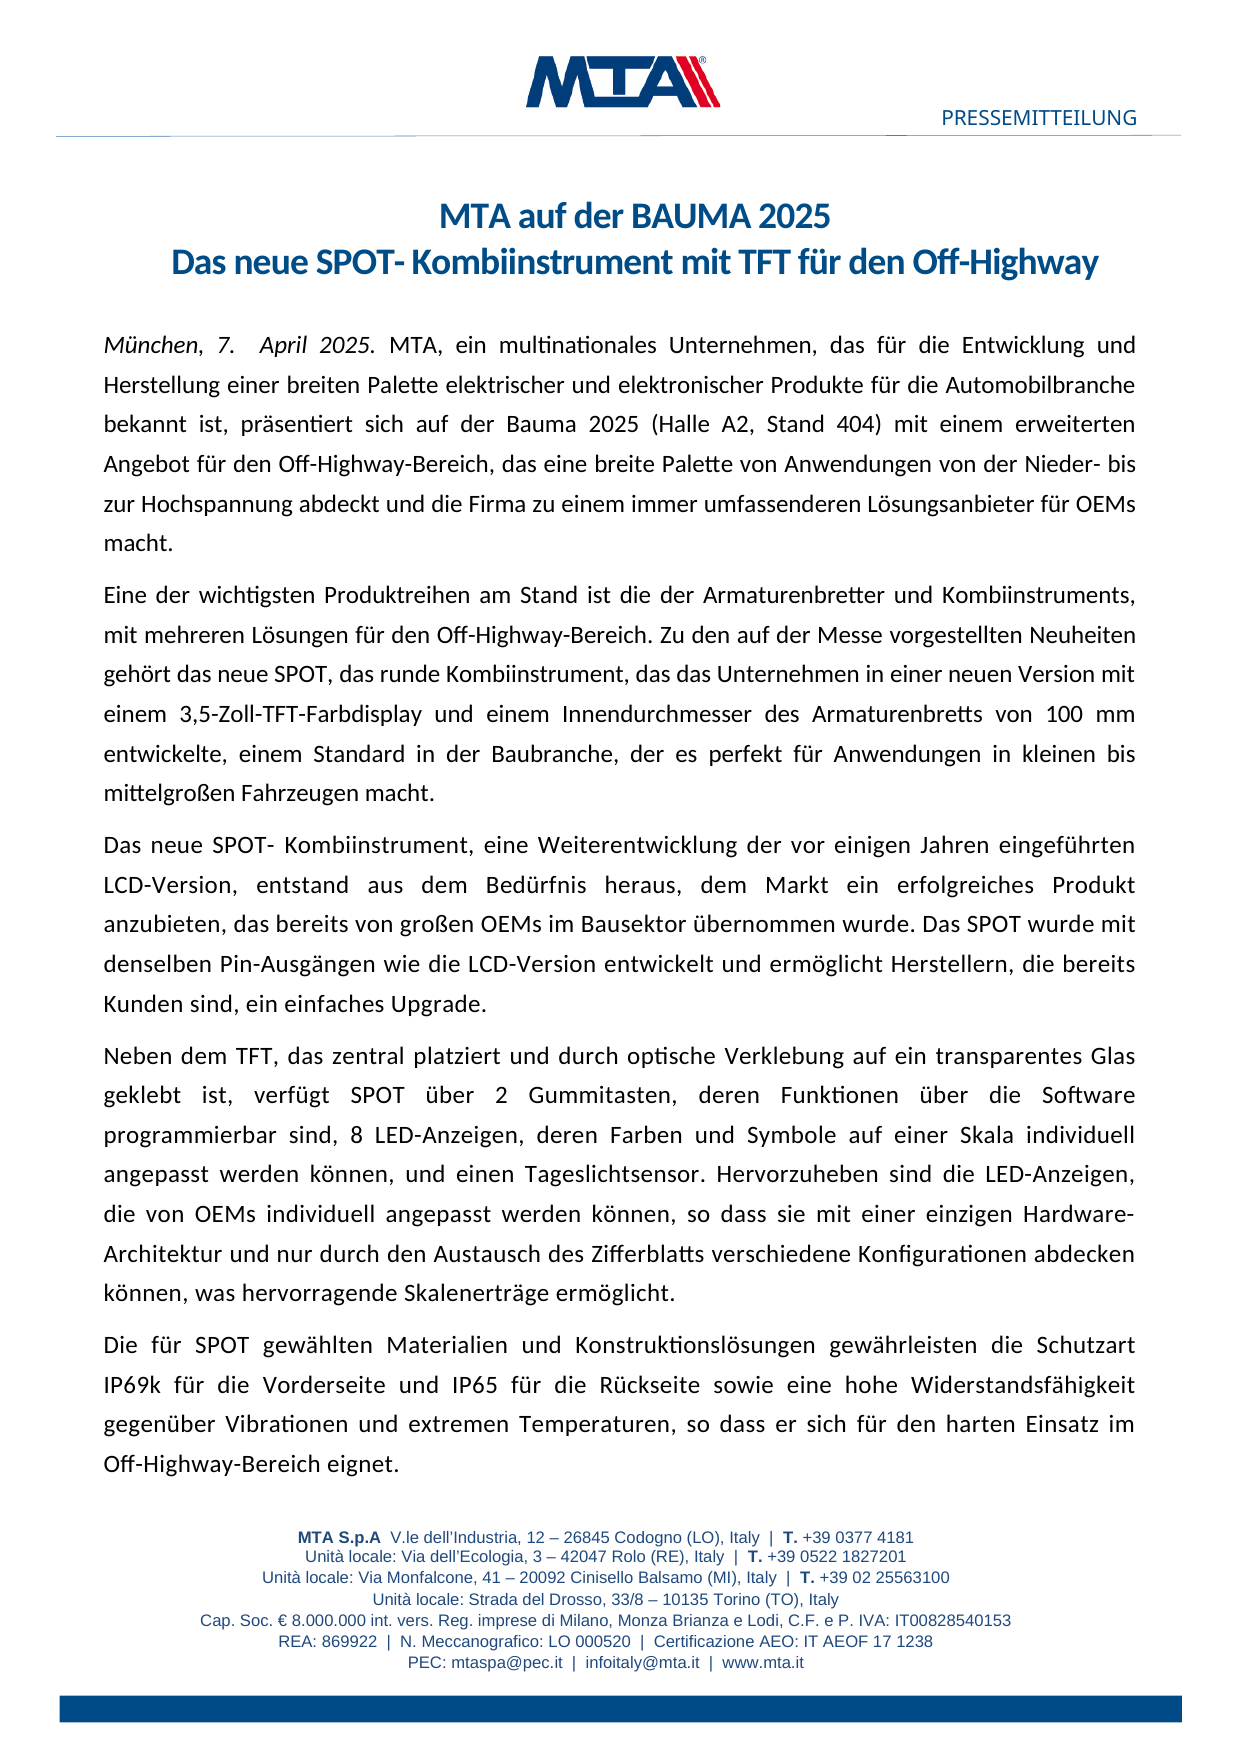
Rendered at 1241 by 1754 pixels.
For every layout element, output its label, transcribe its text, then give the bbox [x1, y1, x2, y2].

text Neben dem TFT, das zentral platziert und durch optische Verklebung auf ein transparentes Glas geklebt ist, verfügt SPOT über 2 Gummitasten, deren Funktionen über die Software programmierbar sind, 8 LED-Anzeigen, deren Farben und Symbole auf einer Skala individuell angepasst werden können, und einen Tageslichtsensor. Hervorzuheben sind die LED-Anzeigen, die von OEMs individuell angepasst werden können, so dass sie mit einer einzigen Hardware-Architektur und nur durch den Austausch des Zifferblatts verschiedene Konfigurationen abdecken können, was hervorragende Skalenerträge ermöglicht. [103, 1040, 1137, 1308]
text Das neue SPOT- Kombiinstrument, eine Weiterentwicklung der vor einigen Jahren eingeführten LCD-Version, entstand aus dem Bedürfnis heraus, dem Markt ein erfolgreiches Produkt anzubieten, das bereits von großen OEMs im Bausektor übernommen wurde. Das SPOT wurde mit denselben Pin-Ausgängen wie die LCD-Version entwickelt und ermöglicht Herstellern, die bereits Kunden sind, ein einfaches Upgrade. [103, 829, 1137, 1018]
text Eine der wichtigsten Produktreihen am Stand ist die der Armaturenbretter und Kombiinstruments, mit mehreren Lösungen für den Off-Highway-Bereich. Zu den auf der Messe vorgestellten Neuheiten gehört das neue SPOT, das runde Kombiinstrument, das das Unternehmen in einer neuen Version mit einem 3,5-Zoll-TFT-Farbdisplay und einem Innendurchmesser des Armaturenbretts von 100 mm entwickelte, einem Standard in der Baubranche, der es perfekt für Anwendungen in kleinen bis mittelgroßen Fahrzeugen macht. [103, 579, 1137, 808]
text MTA auf der BAUMA 2025 [133, 192, 1138, 238]
text Das neue SPOT- Kombiinstrument mit TFT für den Off-Highway [133, 238, 1138, 284]
text Die für SPOT gewählten Materialien und Konstruktionslösungen gewährleisten die Schutzart IP69k für die Vorderseite und IP65 für die Rückseite sowie eine hohe Widerstandsfähigkeit gegenüber Vibrationen und extremen Temperaturen, so dass er sich für den harten Einsatz im Off-Highway-Bereich eignet. [103, 1329, 1137, 1479]
text München, 7. April 2025. MTA, ein multinationales Unternehmen, das für die Entwicklung und Herstellung einer breiten Palette elektrischer und elektronischer Produkte für die Automobilbranche bekannt ist, präsentiert sich auf der Bauma 2025 (Halle A2, Stand 404) mit einem erweiterten Angebot für den Off-Highway-Bereich, das eine breite Palette von Anwendungen von der Nieder- bis zur Hochspannung abdeckt und die Firma zu einem immer umfassenderen Lösungsanbieter für OEMs macht. [103, 329, 1137, 558]
picture [520, 56, 721, 111]
